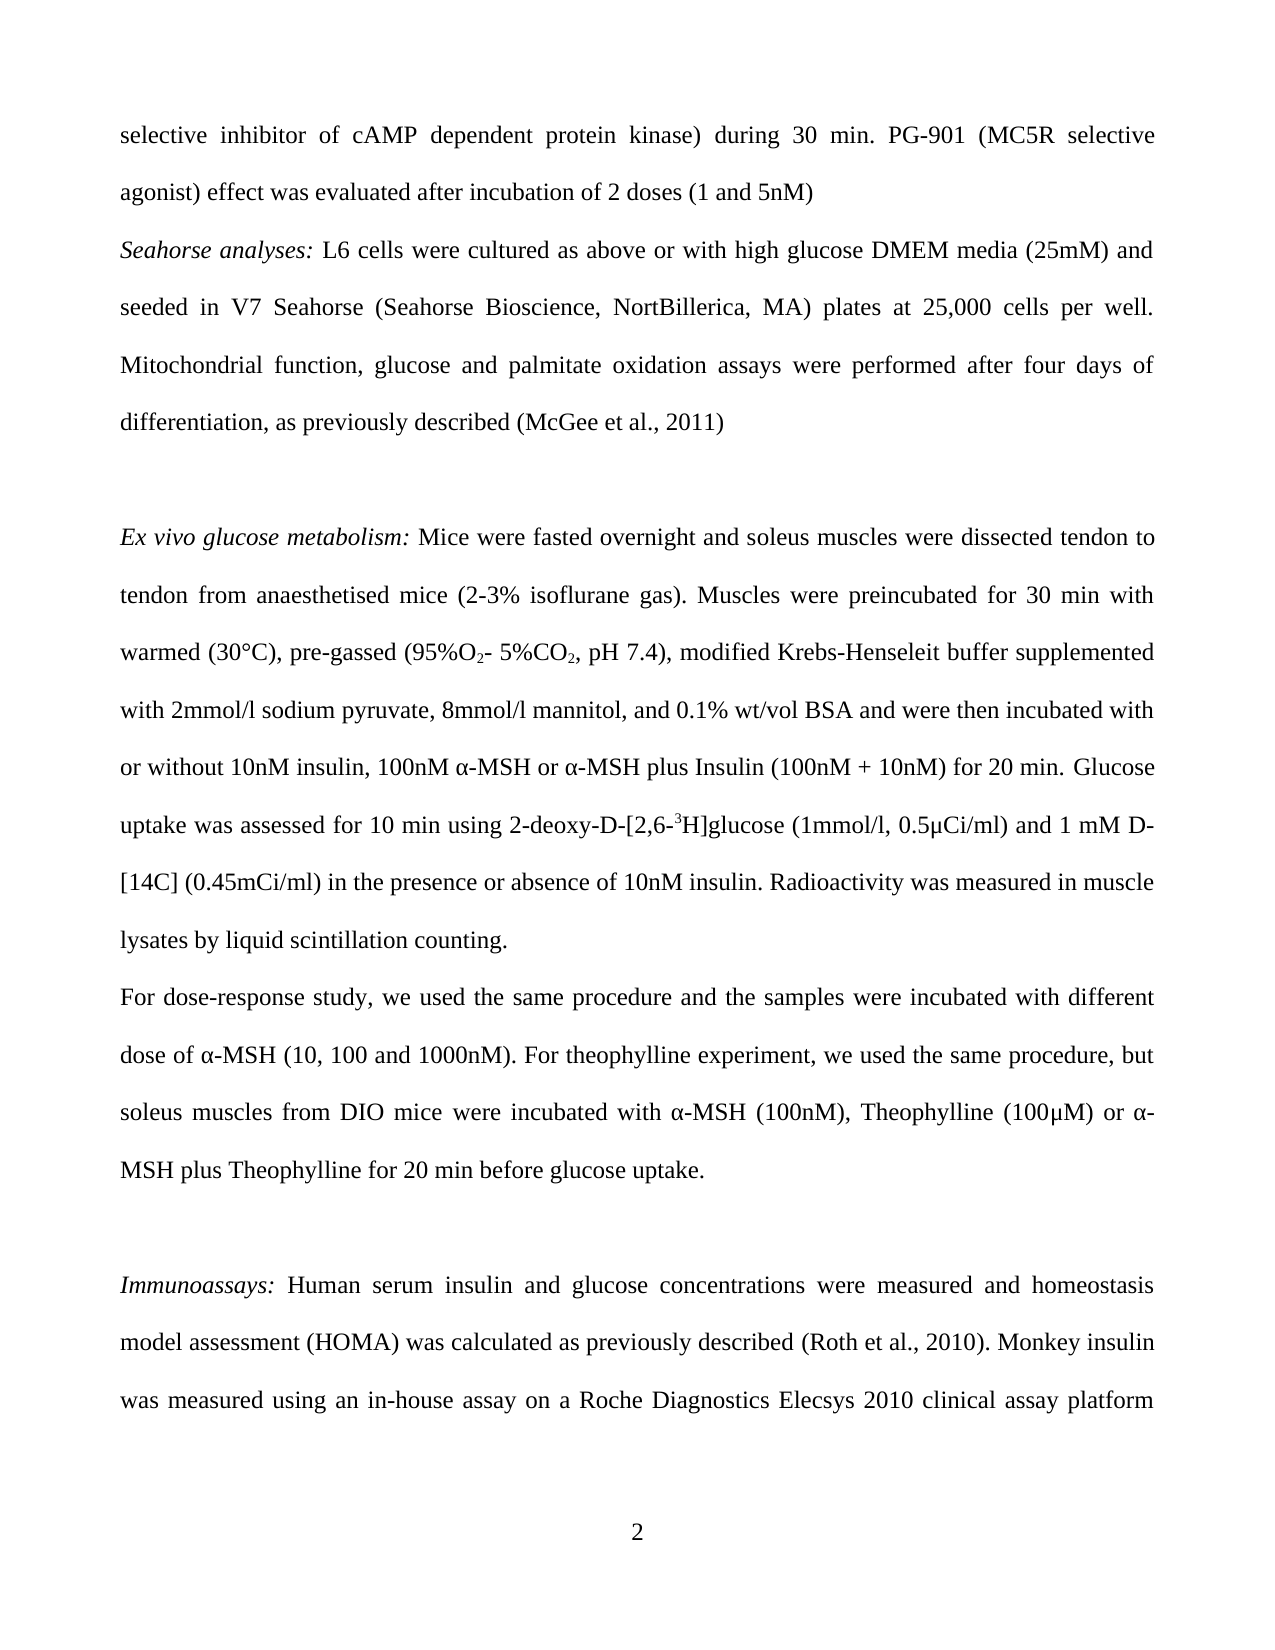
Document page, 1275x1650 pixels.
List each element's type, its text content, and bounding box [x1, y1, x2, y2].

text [120, 1270, 1155, 1414]
text For dose-response study, we used the same procedure and the samples were incubated with different dose of α-MSH (10, 100 and 1000nM). For theophylline experiment, we used the same procedure, but soleus muscles from DIO mice were incubated with α-MSH (100nM), Theophylline (100μM) or α-MSH plus Theophylline for 20 min before glucose uptake. [120, 982, 1155, 1184]
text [120, 120, 1155, 206]
text Ex vivo glucose metabolism: Mice were fasted overnight and soleus muscles were dissected tendon to tendon from anaesthetised mice (2-3% isoflurane gas). Muscles were preincubated for 30 min with warmed (30°C), pre-gassed (95%O2- 5%CO2, pH 7.4), modified Krebs-Henseleit buffer supplemented with 2mmol/l sodium pyruvate, 8mmol/l mannitol, and 0.1% wt/vol BSA and were then incubated with or without 10nM insulin, 100nM α-MSH or α-MSH plus Insulin (100nM + 10nM) for 20 min. Glucose uptake was assessed for 10 min using 2-deoxy-D-[2,6-3H]glucose (1mmol/l, 0.5μCi/ml) and 1 mM D-[14C] (0.45mCi/ml) in the presence or absence of 10nM insulin. Radioactivity was measured in muscle lysates by liquid scintillation counting. [120, 522, 1155, 954]
text Seahorse analyses: L6 cells were cultured as above or with high glucose DMEM media (25mM) and seeded in V7 Seahorse (Seahorse Bioscience, NortBillerica, MA) plates at 25,000 cells per well. Mitochondrial function, glucose and palmitate oxidation assays were performed after four days of differentiation, as previously described (McGee et al., 2011) [120, 235, 1155, 436]
